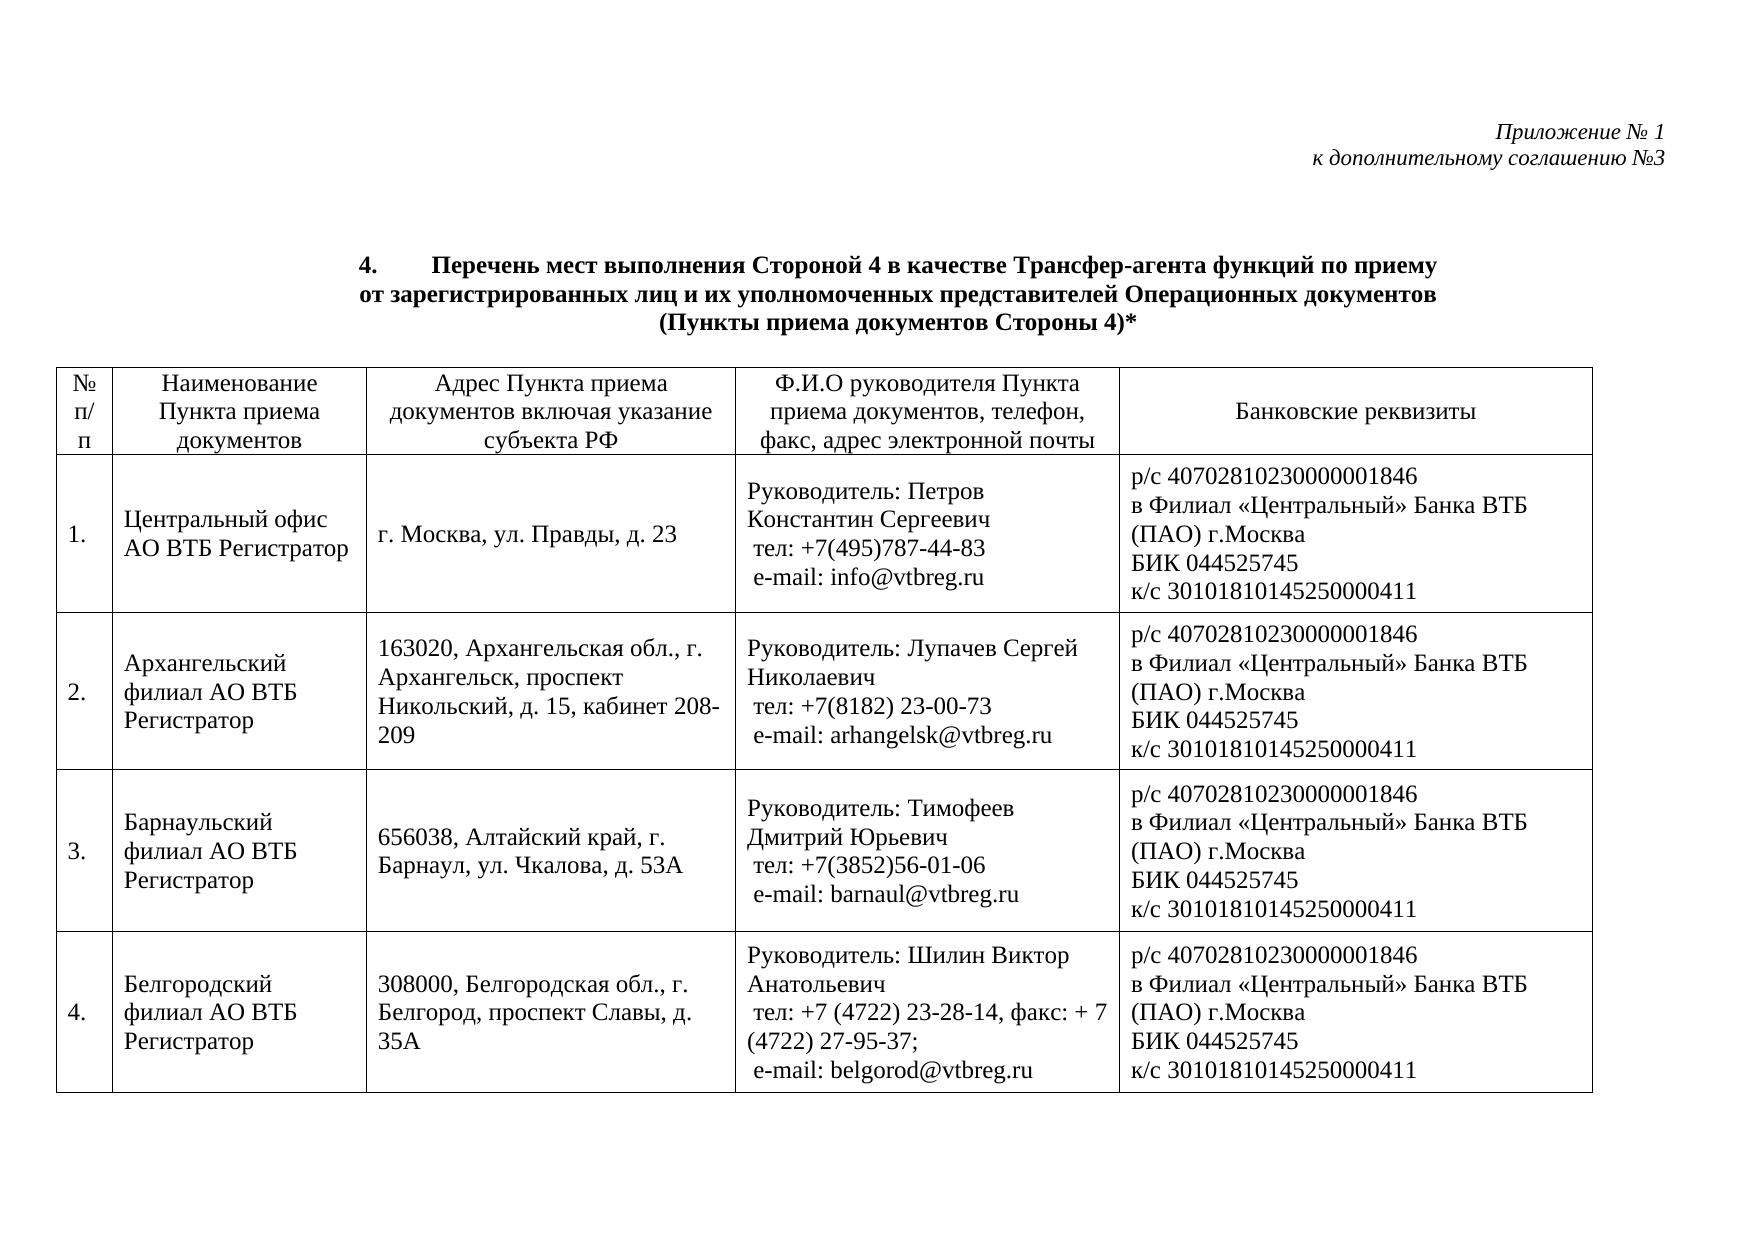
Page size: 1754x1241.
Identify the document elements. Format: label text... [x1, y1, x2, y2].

table_cell [57, 613, 112, 769]
text к дополнительному соглашению №3 [56, 144, 1665, 171]
table_cell Барнаульский филиал АО ВТБ Регистратор [113, 770, 366, 931]
table_cell 656038, Алтайский край, г. Барнаул, ул. Чкалова, д. 53А [367, 770, 735, 931]
table_header Банковские реквизиты [1120, 368, 1592, 454]
subtitle (Пункты приема документов Стороны 4)* [131, 307, 1665, 336]
table_header Наименование Пункта приема документов [113, 368, 366, 454]
table_cell 163020, Архангельская обл., г. Архангельск, проспект Никольский, д. 15, кабинет 208-209 [367, 613, 735, 769]
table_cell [1120, 932, 1592, 1092]
subtitle от зарегистрированных лиц и их уполномоченных представителей Операционных документов [131, 279, 1665, 307]
table_cell Руководитель: Тимофеев Дмитрий Юрьевич тел: +7(3852)56-01-06 e-mail: barnaul@vtbreg.ru [736, 770, 1119, 931]
table_cell Руководитель: Шилин Виктор Анатольевич тел: +7 (4722) 23-28-14, факс: + 7 (4722) 27-95-37; e-mail: belgorod@vtbreg.ru [736, 932, 1119, 1092]
table_cell р/с 40702810230000001846 в Филиал «Центральный» Банка ВТБ (ПАО) г.Москва БИК 044525745 к/с 30101810145250000411 [1120, 613, 1592, 769]
table_cell Руководитель: Лупачев Сергей Николаевич тел: +7(8182) 23-00-73 e-mail: arhangelsk@vtbreg.ru [736, 613, 1119, 769]
table_cell Архангельский филиал АО ВТБ Регистратор [113, 613, 366, 769]
table_header Ф.И.О руководителя Пункта приема документов, телефон, факс, адрес электронной почты [736, 368, 1119, 454]
table_cell р/с 40702810230000001846 в Филиал «Центральный» Банка ВТБ (ПАО) г.Москва БИК 044525745 к/с 30101810145250000411 [1120, 770, 1592, 931]
table_header Адрес Пункта приема документов включая указание субъекта РФ [367, 368, 735, 454]
table_cell Руководитель: Петров Константин Сергеевич тел: +7(495)787-44-83 e-mail: info@vtbreg.ru [736, 455, 1119, 612]
text Приложение № 1 [56, 118, 1665, 144]
table_cell р/с 40702810230000001846 в Филиал «Центральный» Банка ВТБ (ПАО) г.Москва БИК 044525745 к/с 30101810145250000411 [1120, 455, 1592, 612]
table_cell [57, 932, 112, 1092]
table_cell Центральный офис АО ВТБ Регистратор [113, 455, 366, 612]
table_cell [57, 770, 112, 931]
table_cell 308000, Белгородская обл., г. Белгород, проспект Славы, д. 35А [367, 932, 735, 1092]
table_header № п/п [57, 368, 112, 454]
table_cell [57, 455, 112, 612]
subtitle Перечень мест выполнения Стороной 4 в качестве Трансфер-агента функций по приему [131, 250, 1665, 279]
table_cell Белгородский филиал АО ВТБ Регистратор [113, 932, 366, 1092]
table_cell г. Москва, ул. Правды, д. 23 [367, 455, 735, 612]
